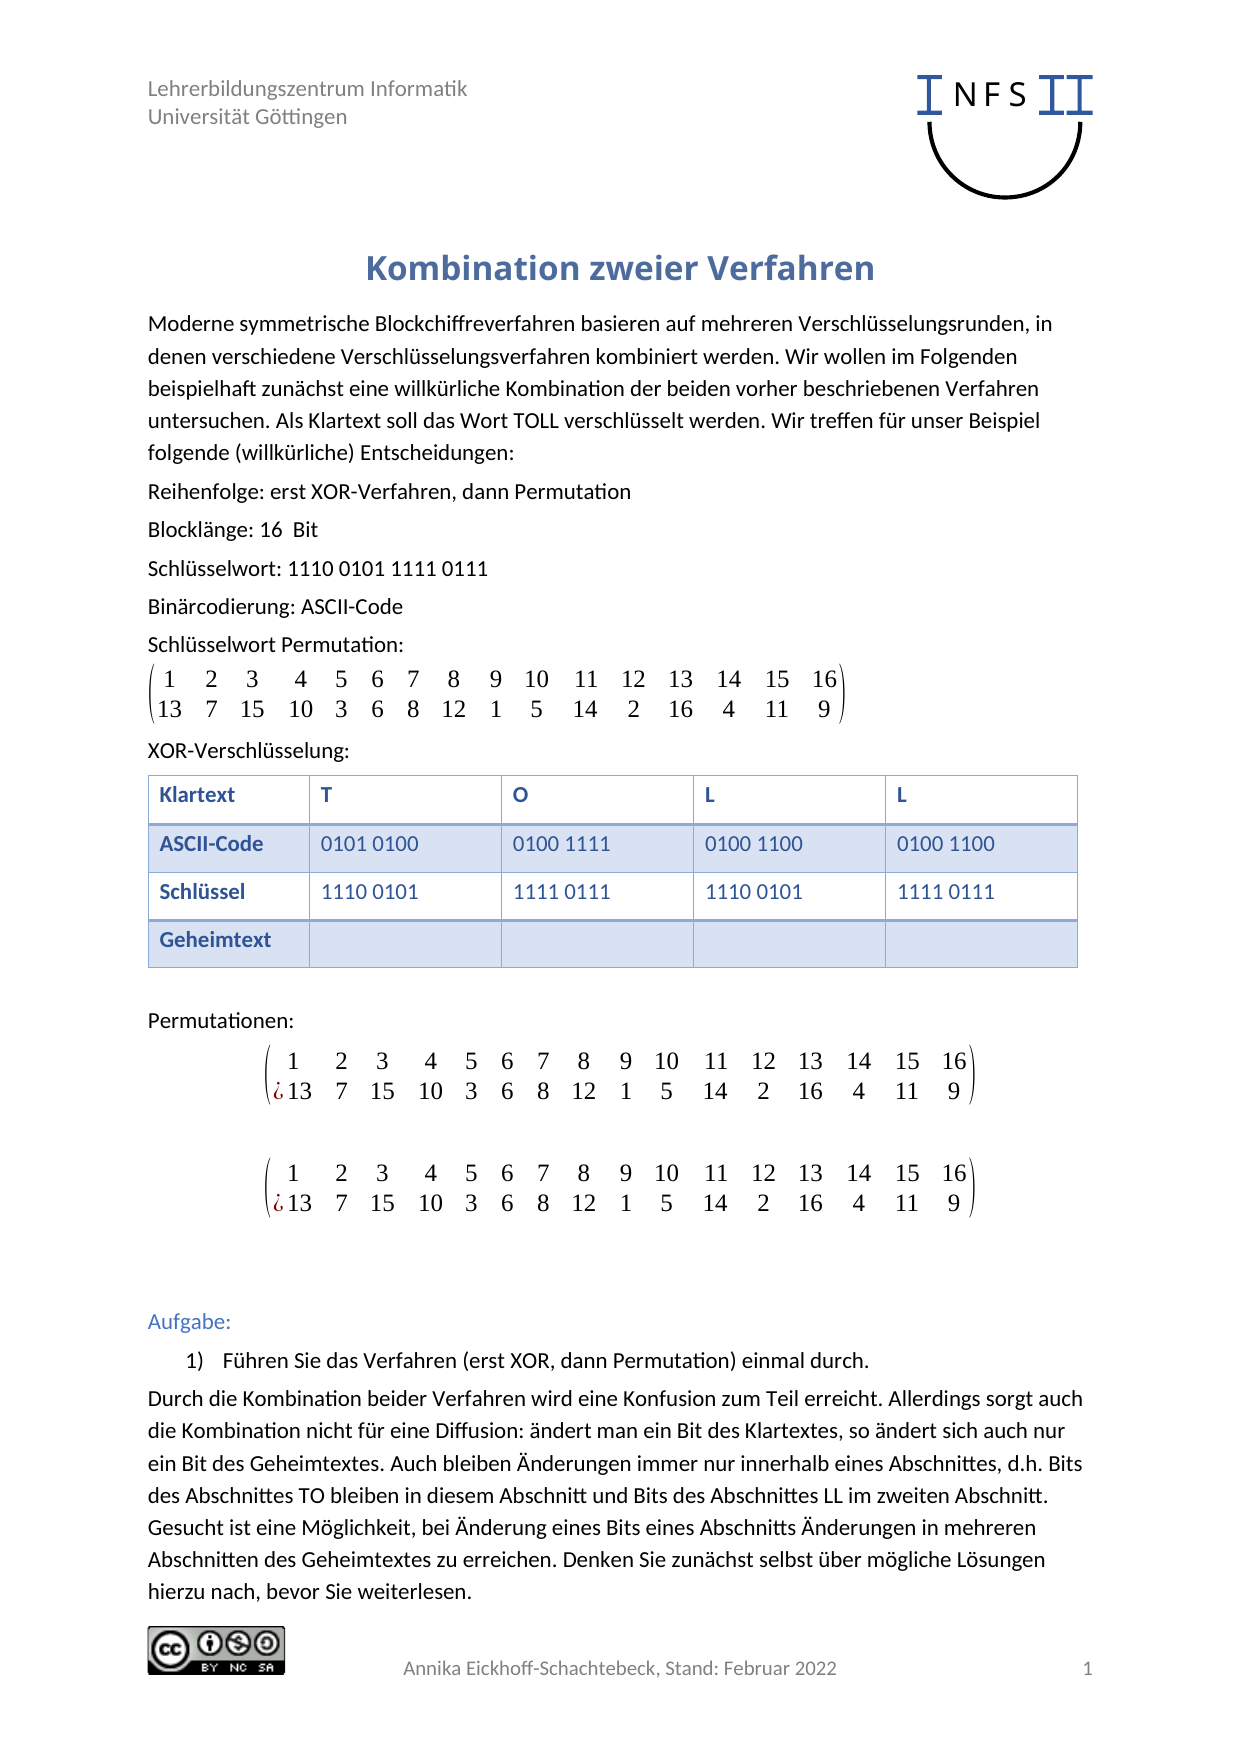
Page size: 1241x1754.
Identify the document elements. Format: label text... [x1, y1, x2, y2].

table_cell Schlüssel [149, 873, 309, 919]
text Blocklänge: 16 Bit [148, 515, 1093, 543]
table_cell 1111 0111 [886, 873, 1077, 919]
table_cell 1110 0101 [694, 873, 885, 919]
text Reihenfolge: erst XOR-Verfahren, dann Permutation [148, 477, 1093, 505]
table_cell 0100 1100 [886, 826, 1077, 872]
text XOR-Verschlüsselung: [148, 737, 1093, 764]
text Durch die Kombination beider Verfahren wird eine Konfusion zum Teil erreicht. Allerdings sorgt auch die Kombination nicht für eine Diffusion: ändert man ein Bit des Klartextes, so ändert sich auch nur ein Bit des Geheimtextes. Auch bleiben Änderungen immer nur innerhalb eines Abschnittes, d.h. Bits des Abschnittes TO bleiben in diesem Abschnitt und Bits des Abschnittes LL im zweiten Abschnitt. Gesucht ist eine Möglichkeit, bei Änderung eines Bits eines Abschnitts Änderungen in mehreren Abschnitten des Geheimtextes zu erreichen. Denken Sie zunächst selbst über mögliche Lösungen hierzu nach, bevor Sie weiterlesen. [148, 1384, 1093, 1606]
picture [147, 1626, 286, 1675]
table_cell 1110 0101 [310, 873, 501, 919]
table_cell 0100 1111 [502, 826, 693, 872]
text Permutationen: [148, 1006, 1093, 1034]
table_cell [310, 922, 501, 967]
table_cell ASCII-Code [149, 826, 309, 872]
table_cell [502, 922, 693, 967]
table_cell 0101 0100 [310, 826, 501, 872]
table_header Klartext [149, 776, 309, 822]
table_header T [310, 776, 501, 822]
table_cell 0100 1100 [694, 826, 885, 872]
text Schlüsselwort Permutation: [148, 631, 1093, 726]
text Schlüsselwort: 1110 0101 1111 0111 [148, 554, 1093, 582]
text Aufgabe: [148, 1307, 1093, 1336]
text Moderne symmetrische Blockchiffreverfahren basieren auf mehreren Verschlüsselungsrunden, in denen verschiedene Verschlüsselungsverfahren kombiniert werden. Wir wollen im Folgenden beispielhaft zunächst eine willkürliche Kombination der beiden vorher beschriebenen Verfahren untersuchen. Als Klartext soll das Wort TOLL verschlüsselt werden. Wir treffen für unser Beispiel folgende (willkürliche) Entscheidungen: [148, 309, 1093, 466]
table_cell 1111 0111 [502, 873, 693, 919]
table_header O [502, 776, 693, 822]
table_cell [886, 922, 1077, 967]
table_cell [694, 922, 885, 967]
table_header L [694, 776, 885, 822]
list Führen Sie das Verfahren (erst XOR, dann Permutation) einmal durch. [185, 1346, 1093, 1374]
table_header L [886, 776, 1077, 822]
text Binärcodierung: ASCII-Code [148, 592, 1093, 620]
subtitle Kombination zweier Verfahren [148, 245, 1093, 290]
table_cell Geheimtext [149, 922, 309, 967]
